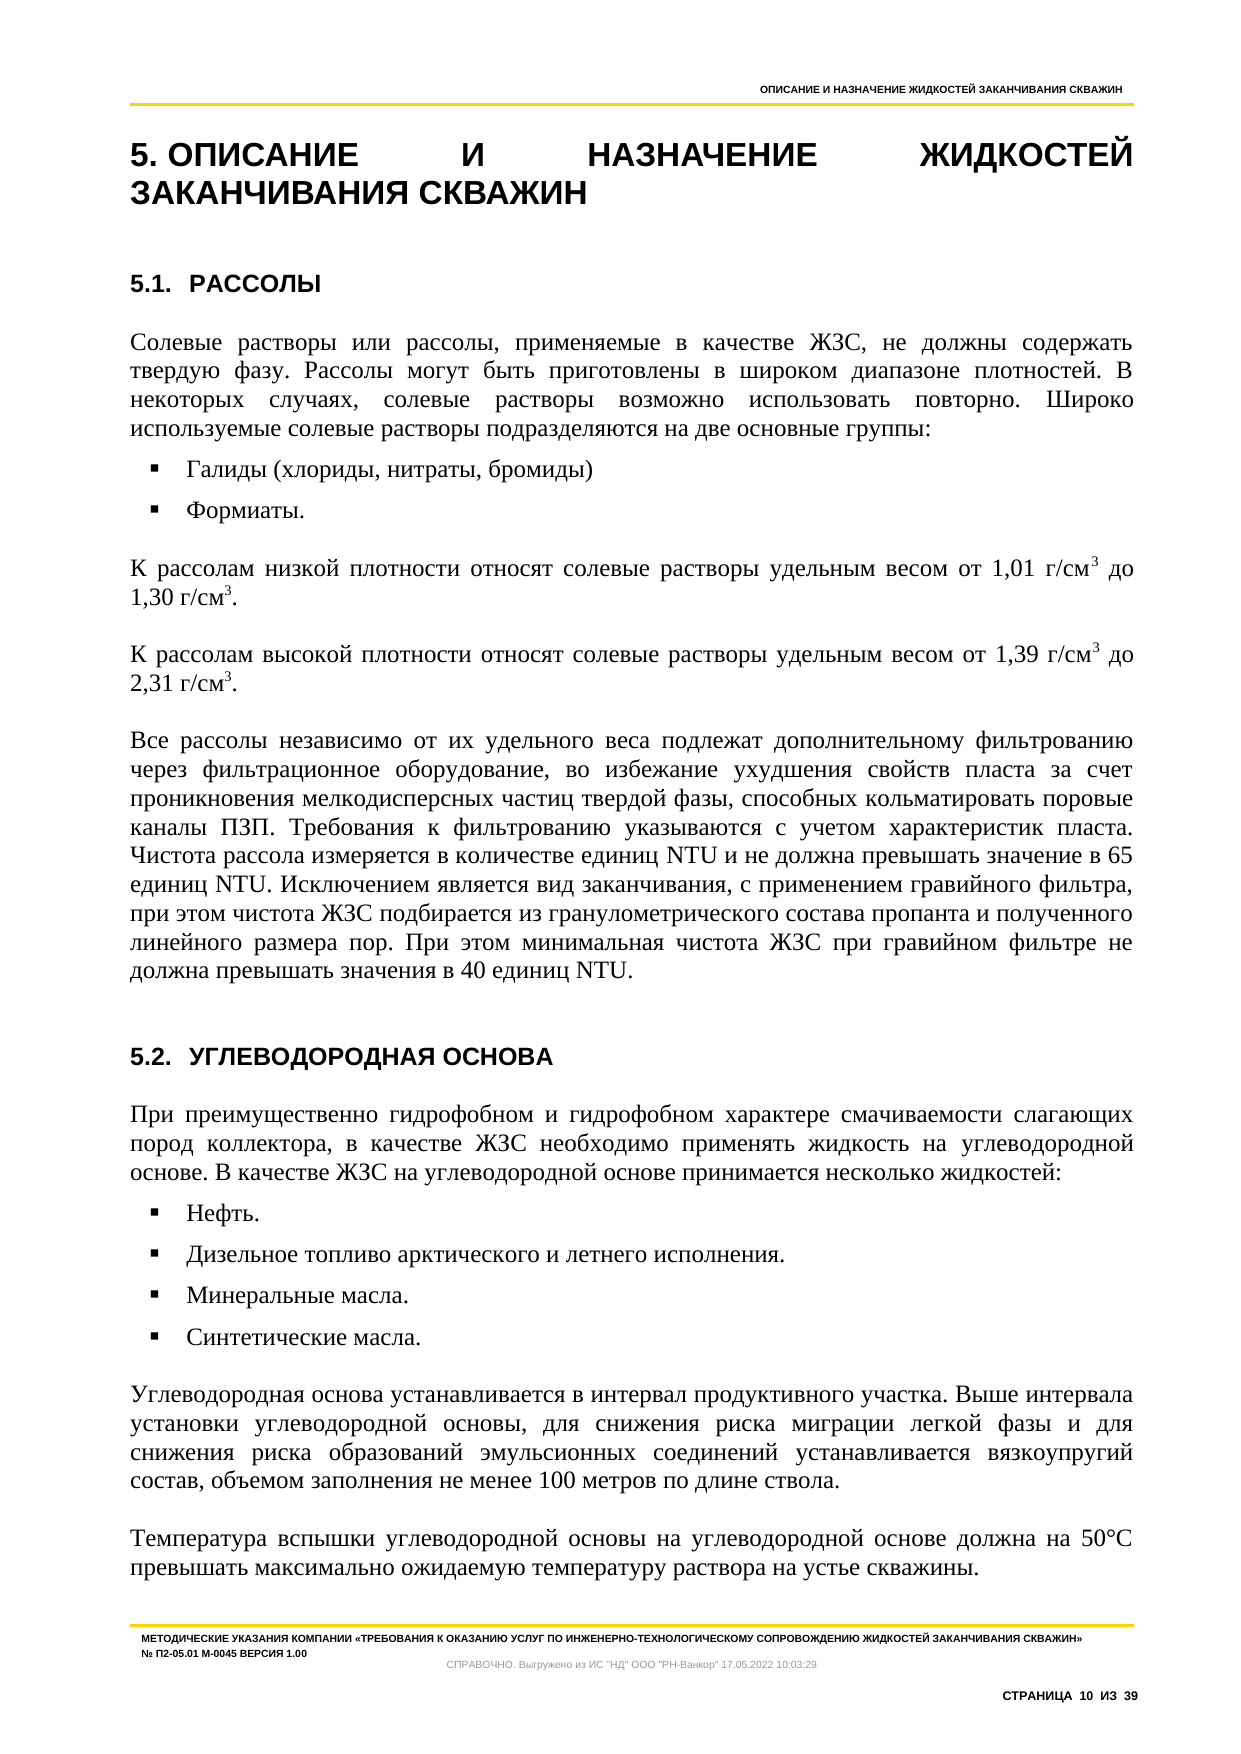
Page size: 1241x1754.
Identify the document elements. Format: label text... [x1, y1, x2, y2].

list РАССОЛЫ [130, 269, 1134, 298]
text Солевые растворы или рассолы, применяемые в качестве ЖЗС, не должны содержать твердую фазу. Рассолы могут быть приготовлены в широком диапазоне плотностей. В некоторых случаях, солевые растворы возможно использовать повторно. Широко используемые солевые растворы подразделяются на две основные группы: [130, 327, 1134, 442]
list УГЛЕВОДОРОДНАЯ ОСНОВА [130, 1042, 1134, 1071]
list Дизельное топливо арктического и летнего исполнения. [149, 1239, 1134, 1268]
list Галиды (хлориды, нитраты, бромиды) [149, 454, 1134, 483]
subtitle ОПИСАНИЕ И НАЗНАЧЕНИЕ ЖИДКОСТЕЙ ЗАКАНЧИВАНИЯ СКВАЖИН [130, 135, 1134, 212]
list Формиаты. [149, 496, 1134, 524]
text Все рассолы независимо от их удельного веса подлежат дополнительному фильтрованию через фильтрационное оборудование, во избежание ухудшения свойств пласта за счет проникновения мелкодисперсных частиц твердой фазы, способных кольматировать поровые каналы ПЗП. Требования к фильтрованию указываются с учетом характеристик пласта. Чистота рассола измеряется в количестве единиц NTU и не должна превышать значение в 65 единиц NTU. Исключением является вид заканчивания, с применением гравийного фильтра, при этом чистота ЖЗС подбирается из гранулометрического состава пропанта и полученного линейного размера пор. При этом минимальная чистота ЖЗС при гравийном фильтре не должна превышать значения в 40 единиц NTU. [130, 726, 1134, 984]
text При преимущественно гидрофобном и гидрофобном характере смачиваемости слагающих пород коллектора, в качестве ЖЗС необходимо применять жидкость на углеводородной основе. В качестве ЖЗС на углеводородной основе принимается несколько жидкостей: [130, 1099, 1134, 1186]
list Синтетические масла. [149, 1322, 1134, 1351]
text Температура вспышки углеводородной основы на углеводородной основе должна на 50°С превышать максимально ожидаемую температуру раствора на устье скважины. [130, 1523, 1134, 1581]
list Нефть. [149, 1198, 1134, 1227]
text К рассолам низкой плотности относят солевые растворы удельным весом от 1,01 г/см3 до 1,30 г/см3. [130, 553, 1134, 611]
list Минеральные масла. [149, 1281, 1134, 1309]
text Углеводородная основа устанавливается в интервал продуктивного участка. Выше интервала установки углеводородной основы, для снижения риска миграции легкой фазы и для снижения риска образований эмульсионных соединений устанавливается вязкоупругий состав, объемом заполнения не менее 100 метров по длине ствола. [130, 1379, 1134, 1494]
text К рассолам высокой плотности относят солевые растворы удельным весом от 1,39 г/см3 до 2,31 г/см3. [130, 639, 1134, 697]
